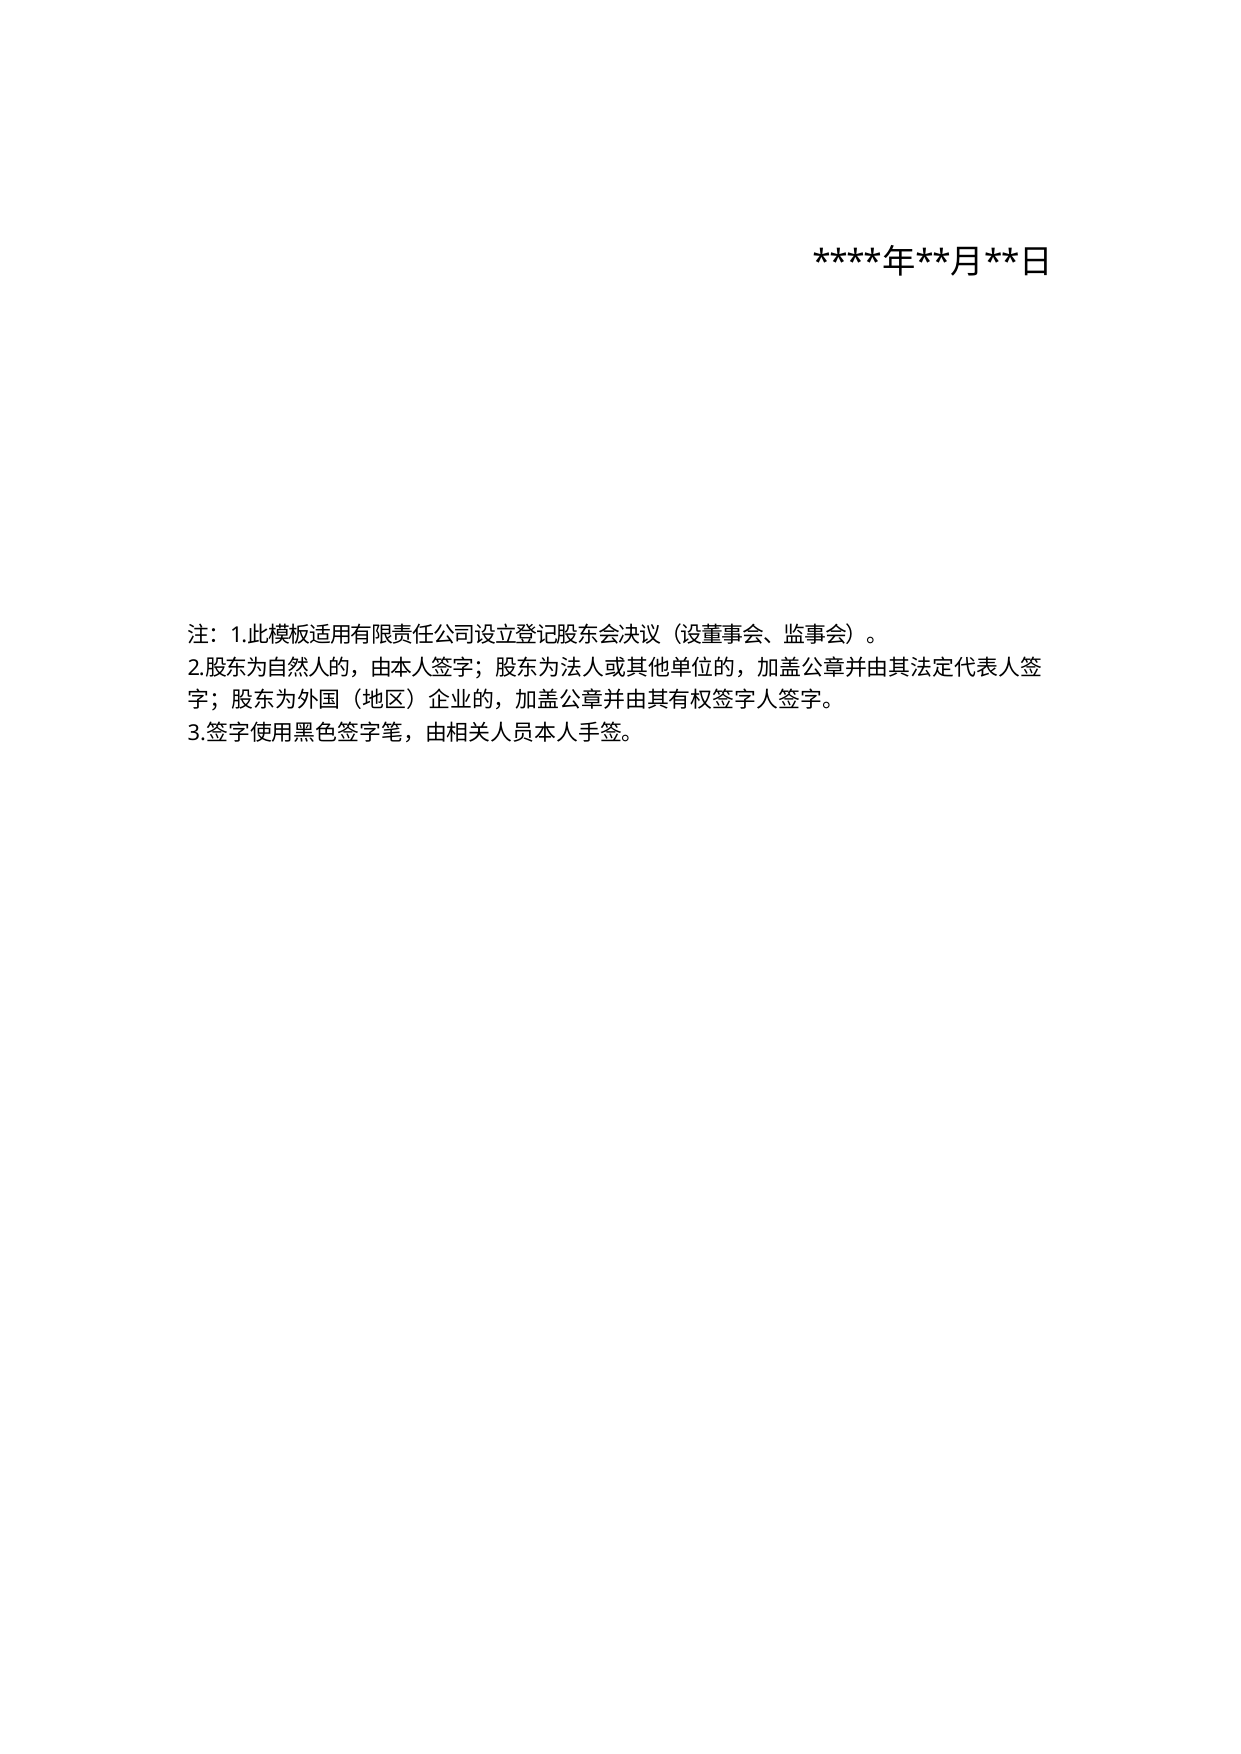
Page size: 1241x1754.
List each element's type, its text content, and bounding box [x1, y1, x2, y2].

text ****年**月**日 [187, 227, 1053, 292]
text 注：1.此模板适用有限责任公司设立登记股东会决议（设董事会、监事会）。 [187, 617, 1053, 649]
text 2.股东为自然人的，由本人签字；股东为法人或其他单位的，加盖公章并由其法定代表人签字；股东为外国（地区）企业的，加盖公章并由其有权签字人签字。 [187, 649, 1053, 714]
text 3.签字使用黑色签字笔，由相关人员本人手签。 [187, 714, 1053, 747]
